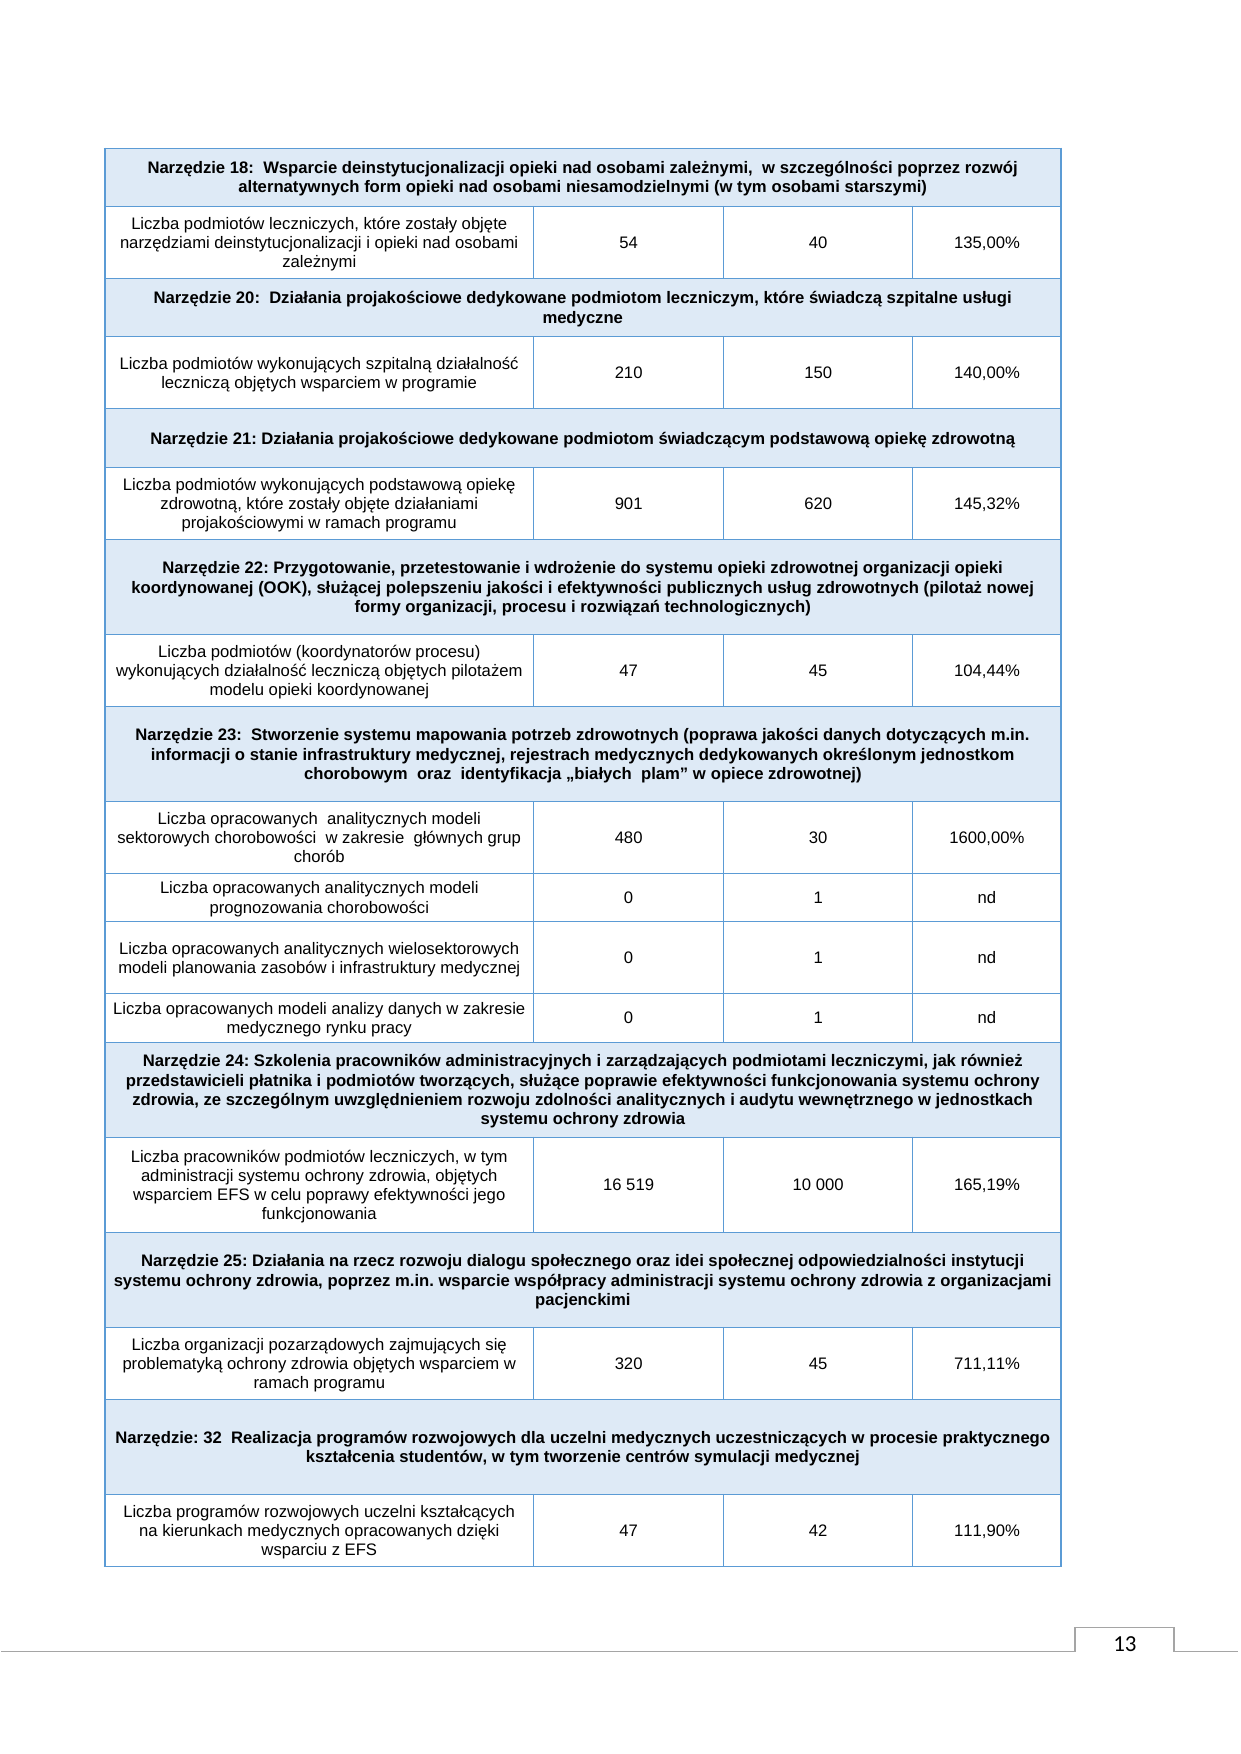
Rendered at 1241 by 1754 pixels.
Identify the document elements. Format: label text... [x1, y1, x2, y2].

table_cell 111,90% [913, 1495, 1060, 1566]
table_cell Liczba opracowanych analitycznych modeli prognozowania chorobowości [106, 874, 533, 921]
table_cell 210 [534, 337, 723, 408]
table_cell Liczba opracowanych analitycznych modeli sektorowych chorobowości w zakresie głównych grup chorób [106, 802, 533, 873]
table_cell 150 [724, 337, 912, 408]
table_cell 104,44% [913, 635, 1060, 706]
table_cell 1600,00% [913, 802, 1060, 873]
table_cell Liczba organizacji pozarządowych zajmujących się problematyką ochrony zdrowia objętych wsparciem w ramach programu [106, 1328, 533, 1399]
table_cell nd [913, 922, 1060, 993]
table_cell 0 [534, 922, 723, 993]
table_cell 47 [534, 635, 723, 706]
table_cell 45 [724, 635, 912, 706]
table_cell 135,00% [913, 207, 1060, 278]
table_cell 480 [534, 802, 723, 873]
table_cell Narzędzie 25: Działania na rzecz rozwoju dialogu społecznego oraz idei społecznej odpowiedzialności instytucji systemu ochrony zdrowia, poprzez m.in. wsparcie współpracy administracji systemu ochrony zdrowia z organizacjami pacjenckimi [106, 1233, 1060, 1327]
table_cell nd [913, 874, 1060, 921]
table_cell 16 519 [534, 1138, 723, 1232]
table_cell 320 [534, 1328, 723, 1399]
table_cell Liczba opracowanych analitycznych wielosektorowych modeli planowania zasobów i infrastruktury medycznej [106, 922, 533, 993]
table_cell Narzędzie: 32 Realizacja programów rozwojowych dla uczelni medycznych uczestniczących w procesie praktycznego kształcenia studentów, w tym tworzenie centrów symulacji medycznej [106, 1400, 1060, 1494]
table_cell 1 [724, 874, 912, 921]
table_cell 1 [724, 922, 912, 993]
table_cell Liczba podmiotów wykonujących szpitalną działalność leczniczą objętych wsparciem w programie [106, 337, 533, 408]
table_cell 40 [724, 207, 912, 278]
table_cell Liczba podmiotów wykonujących podstawową opiekę zdrowotną, które zostały objęte działaniami projakościowymi w ramach programu [106, 468, 533, 539]
table_cell 0 [534, 994, 723, 1042]
table_cell 45 [724, 1328, 912, 1399]
table_cell Liczba opracowanych modeli analizy danych w zakresie medycznego rynku pracy [106, 994, 533, 1042]
table_cell 42 [724, 1495, 912, 1566]
table_cell Narzędzie 21: Działania projakościowe dedykowane podmiotom świadczącym podstawową opiekę zdrowotną [106, 409, 1060, 467]
table_cell 901 [534, 468, 723, 539]
table_cell 711,11% [913, 1328, 1060, 1399]
table_cell Narzędzie 24: Szkolenia pracowników administracyjnych i zarządzających podmiotami leczniczymi, jak również przedstawicieli płatnika i podmiotów tworzących, służące poprawie efektywności funkcjonowania systemu ochrony zdrowia, ze szczególnym uwzględnieniem rozwoju zdolności analitycznych i audytu wewnętrznego w jednostkach systemu ochrony zdrowia [106, 1043, 1060, 1137]
table_cell 145,32% [913, 468, 1060, 539]
table_cell 47 [534, 1495, 723, 1566]
table_cell Liczba pracowników podmiotów leczniczych, w tym administracji systemu ochrony zdrowia, objętych wsparciem EFS w celu poprawy efektywności jego funkcjonowania [106, 1138, 533, 1232]
table_cell 0 [534, 874, 723, 921]
table_cell Liczba podmiotów leczniczych, które zostały objęte narzędziami deinstytucjonalizacji i opieki nad osobami zależnymi [106, 207, 533, 278]
table_cell Narzędzie 20: Działania projakościowe dedykowane podmiotom leczniczym, które świadczą szpitalne usługi medyczne [106, 279, 1060, 336]
table_cell Liczba podmiotów (koordynatorów procesu) wykonujących działalność leczniczą objętych pilotażem modelu opieki koordynowanej [106, 635, 533, 706]
table_cell 165,19% [913, 1138, 1060, 1232]
table_cell 30 [724, 802, 912, 873]
table_cell nd [913, 994, 1060, 1042]
table_cell 620 [724, 468, 912, 539]
table_cell Narzędzie 23: Stworzenie systemu mapowania potrzeb zdrowotnych (poprawa jakości danych dotyczących m.in. informacji o stanie infrastruktury medycznej, rejestrach medycznych dedykowanych określonym jednostkom chorobowym oraz identyfikacja „białych plam” w opiece zdrowotnej) [106, 707, 1060, 801]
table_cell Narzędzie 22: Przygotowanie, przetestowanie i wdrożenie do systemu opieki zdrowotnej organizacji opieki koordynowanej (OOK), służącej polepszeniu jakości i efektywności publicznych usług zdrowotnych (pilotaż nowej formy organizacji, procesu i rozwiązań technologicznych) [106, 540, 1060, 634]
table_cell 140,00% [913, 337, 1060, 408]
table_cell 54 [534, 207, 723, 278]
table_cell 1 [724, 994, 912, 1042]
table_cell Narzędzie 18: Wsparcie deinstytucjonalizacji opieki nad osobami zależnymi, w szczególności poprzez rozwój alternatywnych form opieki nad osobami niesamodzielnymi (w tym osobami starszymi) [106, 149, 1060, 206]
table_cell 10 000 [724, 1138, 912, 1232]
table_cell Liczba programów rozwojowych uczelni kształcących na kierunkach medycznych opracowanych dzięki wsparciu z EFS [106, 1495, 533, 1566]
